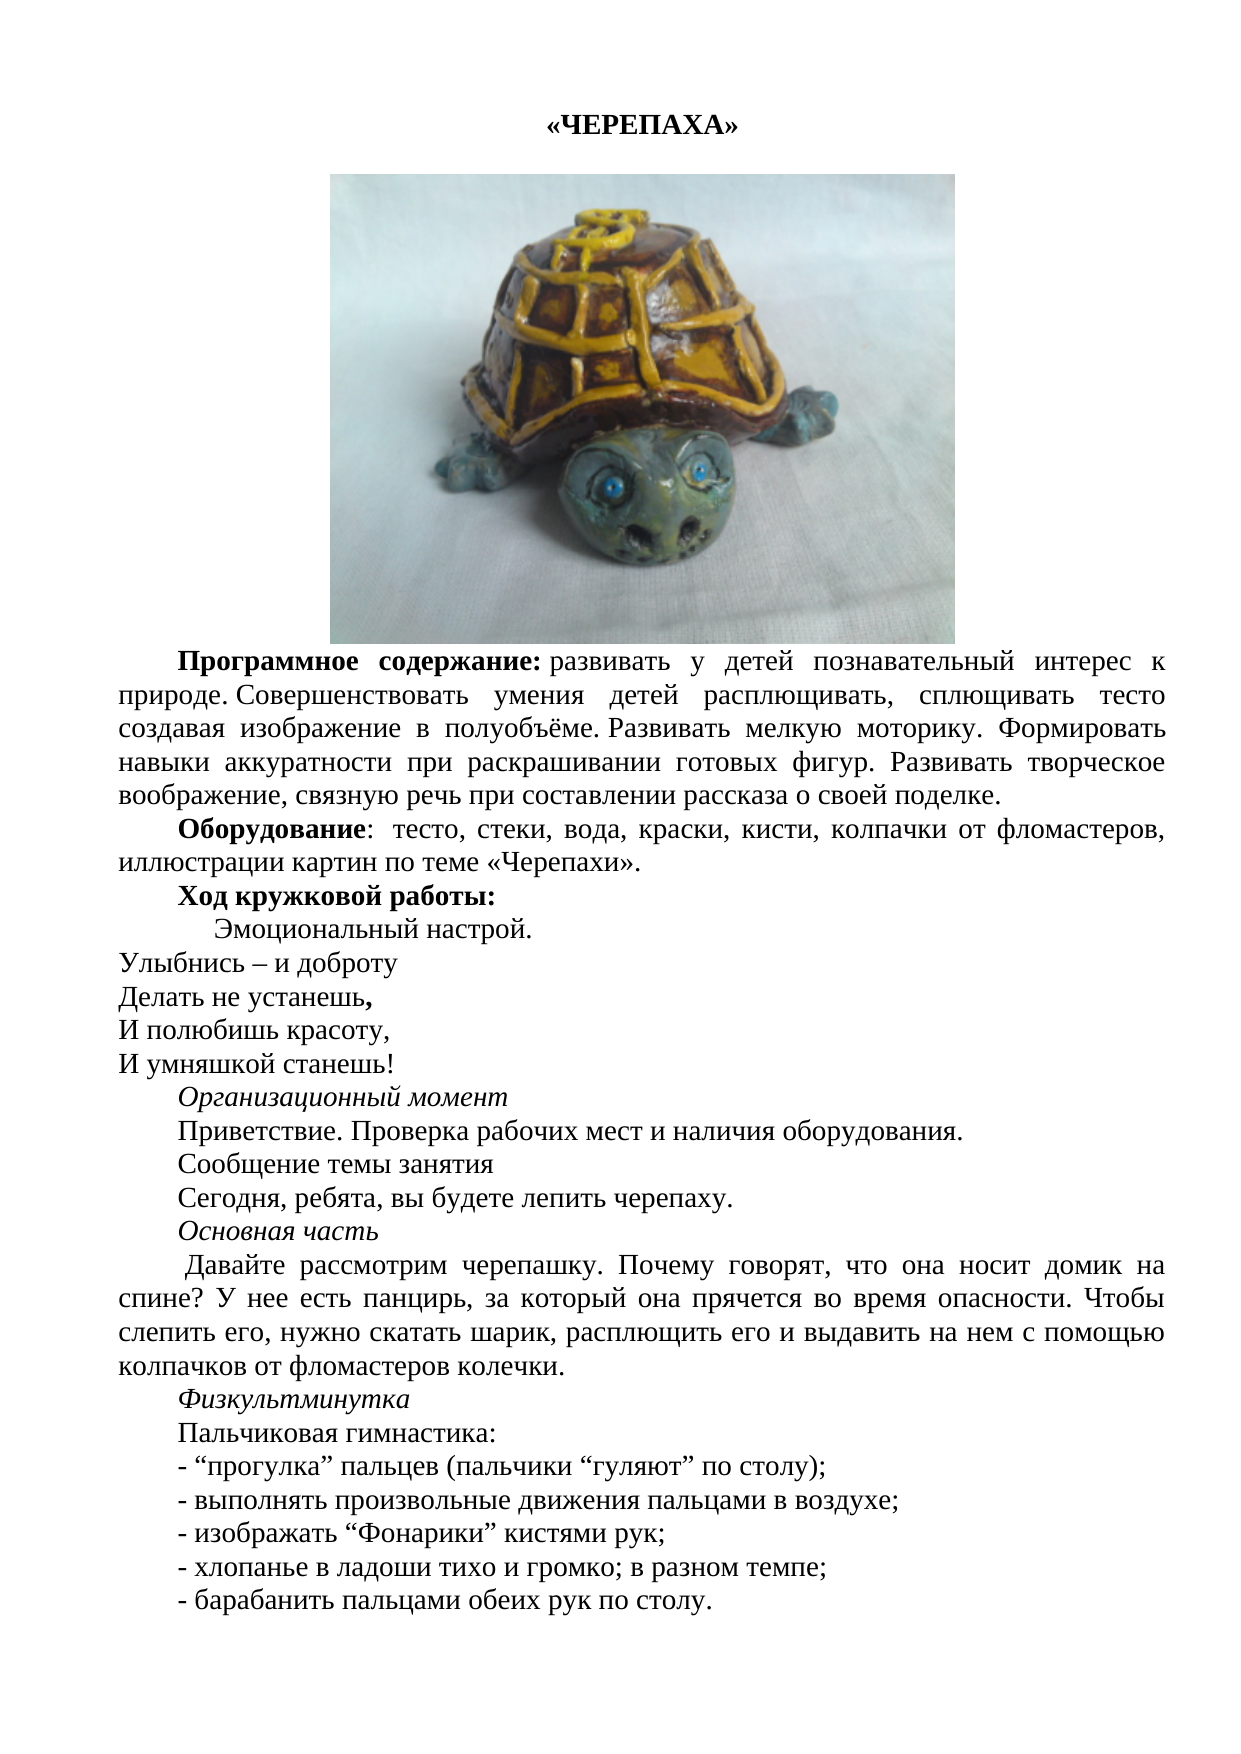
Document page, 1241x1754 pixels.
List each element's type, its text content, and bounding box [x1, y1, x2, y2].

text Основная часть [118, 1213, 1167, 1247]
text - “прогулка” пальцев (пальчики “гуляют” по столу); [118, 1448, 1167, 1482]
text Сегодня, ребята, вы будете лепить черепаху. [118, 1180, 1167, 1213]
text Физкультминутка [118, 1381, 1167, 1415]
text - изображать “Фонарики” кистями рук; [118, 1515, 1167, 1549]
text «ЧЕРЕПАХА» [118, 107, 1167, 141]
text Ход кружковой работы: [118, 878, 1167, 912]
text Пальчиковая гимнастика: [118, 1415, 1167, 1448]
text - выполнять произвольные движения пальцами в воздухе; [118, 1482, 1167, 1515]
text - хлопанье в ладоши тихо и громко; в разном темпе; [118, 1549, 1167, 1582]
text Эмоциональный настрой. Улыбнись – и доброту Делать не устанешь, [118, 912, 1167, 1012]
text Сообщение темы занятия [118, 1146, 1167, 1180]
text И полюбишь красоту, И умняшкой станешь! [118, 1012, 1167, 1079]
text Оборудование: тесто, стеки, вода, краски, кисти, колпачки от фломастеров, иллюстрации картин по теме «Черепахи». [118, 811, 1167, 878]
text Приветствие. Проверка рабочих мест и наличия оборудования. [118, 1113, 1167, 1146]
picture [330, 174, 955, 644]
text Программное содержание: развивать у детей познавательный интерес к природе. Совершенствовать умения детей расплющивать, сплющивать тесто создавая изображение в полуобъёме. Развивать мелкую моторику. Формировать навыки аккуратности при раскрашивании готовых фигур. Развивать творческое воображение, связную речь при составлении рассказа о своей поделке. [118, 643, 1167, 811]
text Давайте рассмотрим черепашку. Почему говорят, что она носит домик на спине? У нее есть панцирь, за который она прячется во время опасности. Чтобы слепить его, нужно скатать шарик, расплющить его и выдавить на нем с помощью колпачков от фломастеров колечки. [118, 1247, 1167, 1381]
text - барабанить пальцами обеих рук по столу. [118, 1582, 1167, 1616]
text Организационный момент [118, 1079, 1167, 1113]
